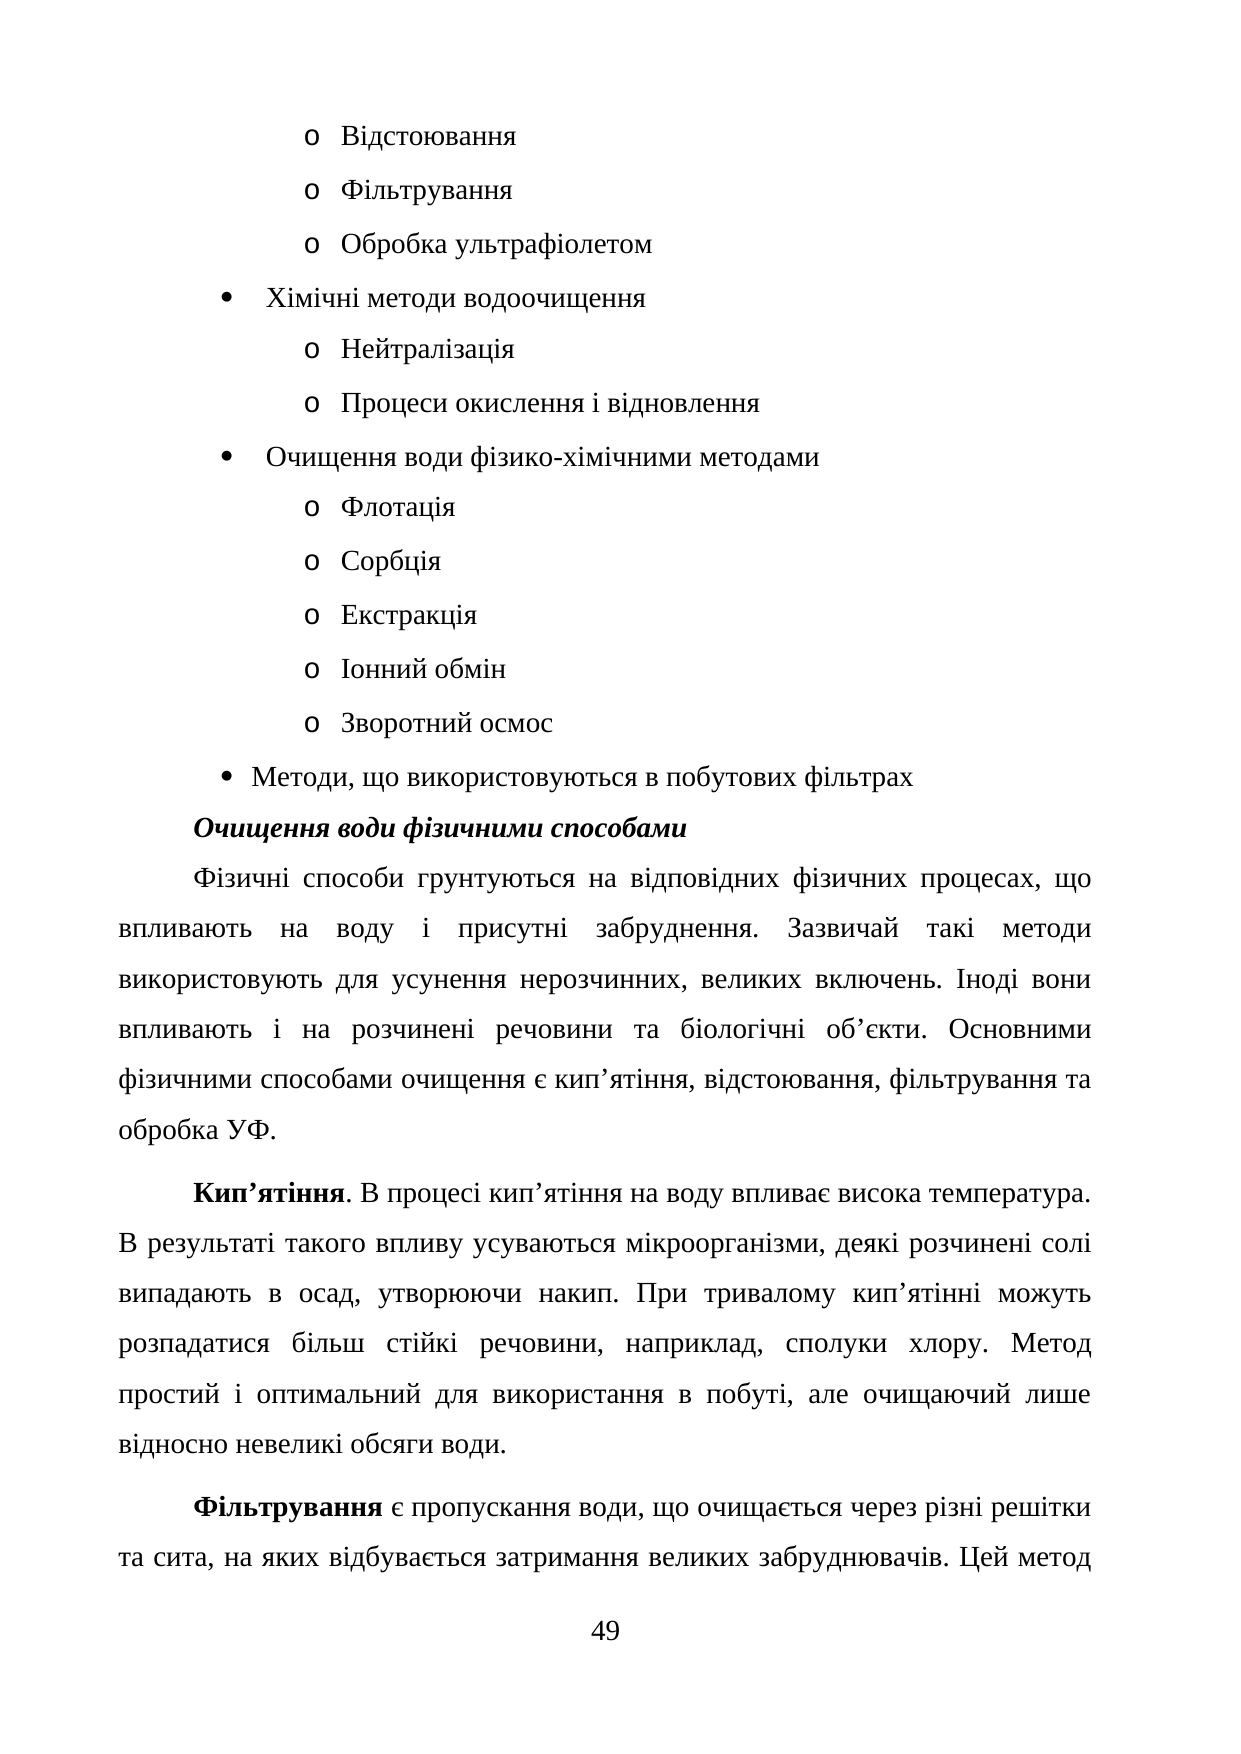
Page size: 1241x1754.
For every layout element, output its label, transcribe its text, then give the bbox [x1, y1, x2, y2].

list Методи, що використовуються в побутових фільтрах [118, 759, 1092, 793]
text Фізичні способи грунтуються на відповідних фізичних процесах, що впливають на воду і присутні забруднення. Зазвичай такі методи використовують для усунення нерозчинних, великих включень. Іноді вони впливають і на розчинені речовини та біологічні об’єкти. Основними фізичними способами очищення є кип’ятіння, відстоювання, фільтрування та обробка УФ. [118, 860, 1092, 1145]
list Очищення води фізико-хімічними методами [118, 439, 1092, 472]
list Процеси окислення і відновлення [303, 385, 1092, 421]
list Відстоювання [303, 118, 1092, 154]
list Фільтрування [303, 172, 1092, 208]
text Кип’ятіння. В процесі кип’ятіння на воду впливає висока температура. В результаті такого впливу усуваються мікроорганізми, деякі розчинені солі випадають в осад, утворюючи накип. При тривалому кип’ятінні можуть розпадатися більш стійкі речовини, наприклад, сполуки хлору. Метод простий і оптимальний для використання в побуті, але очищаючий лише відносно невеликі обсяги води. [118, 1175, 1092, 1460]
list Екстракція [303, 597, 1092, 633]
list Флотація [303, 489, 1092, 525]
list Хімічні методи водоочищення [118, 280, 1092, 314]
list Нейтралізація [303, 331, 1092, 367]
text Очищення води фізичними способами [118, 810, 1092, 843]
list Іонний обмін [303, 651, 1092, 687]
list Обробка ультрафіолетом [303, 226, 1092, 262]
list Зворотний осмос [303, 706, 1092, 742]
list Сорбція [303, 543, 1092, 579]
